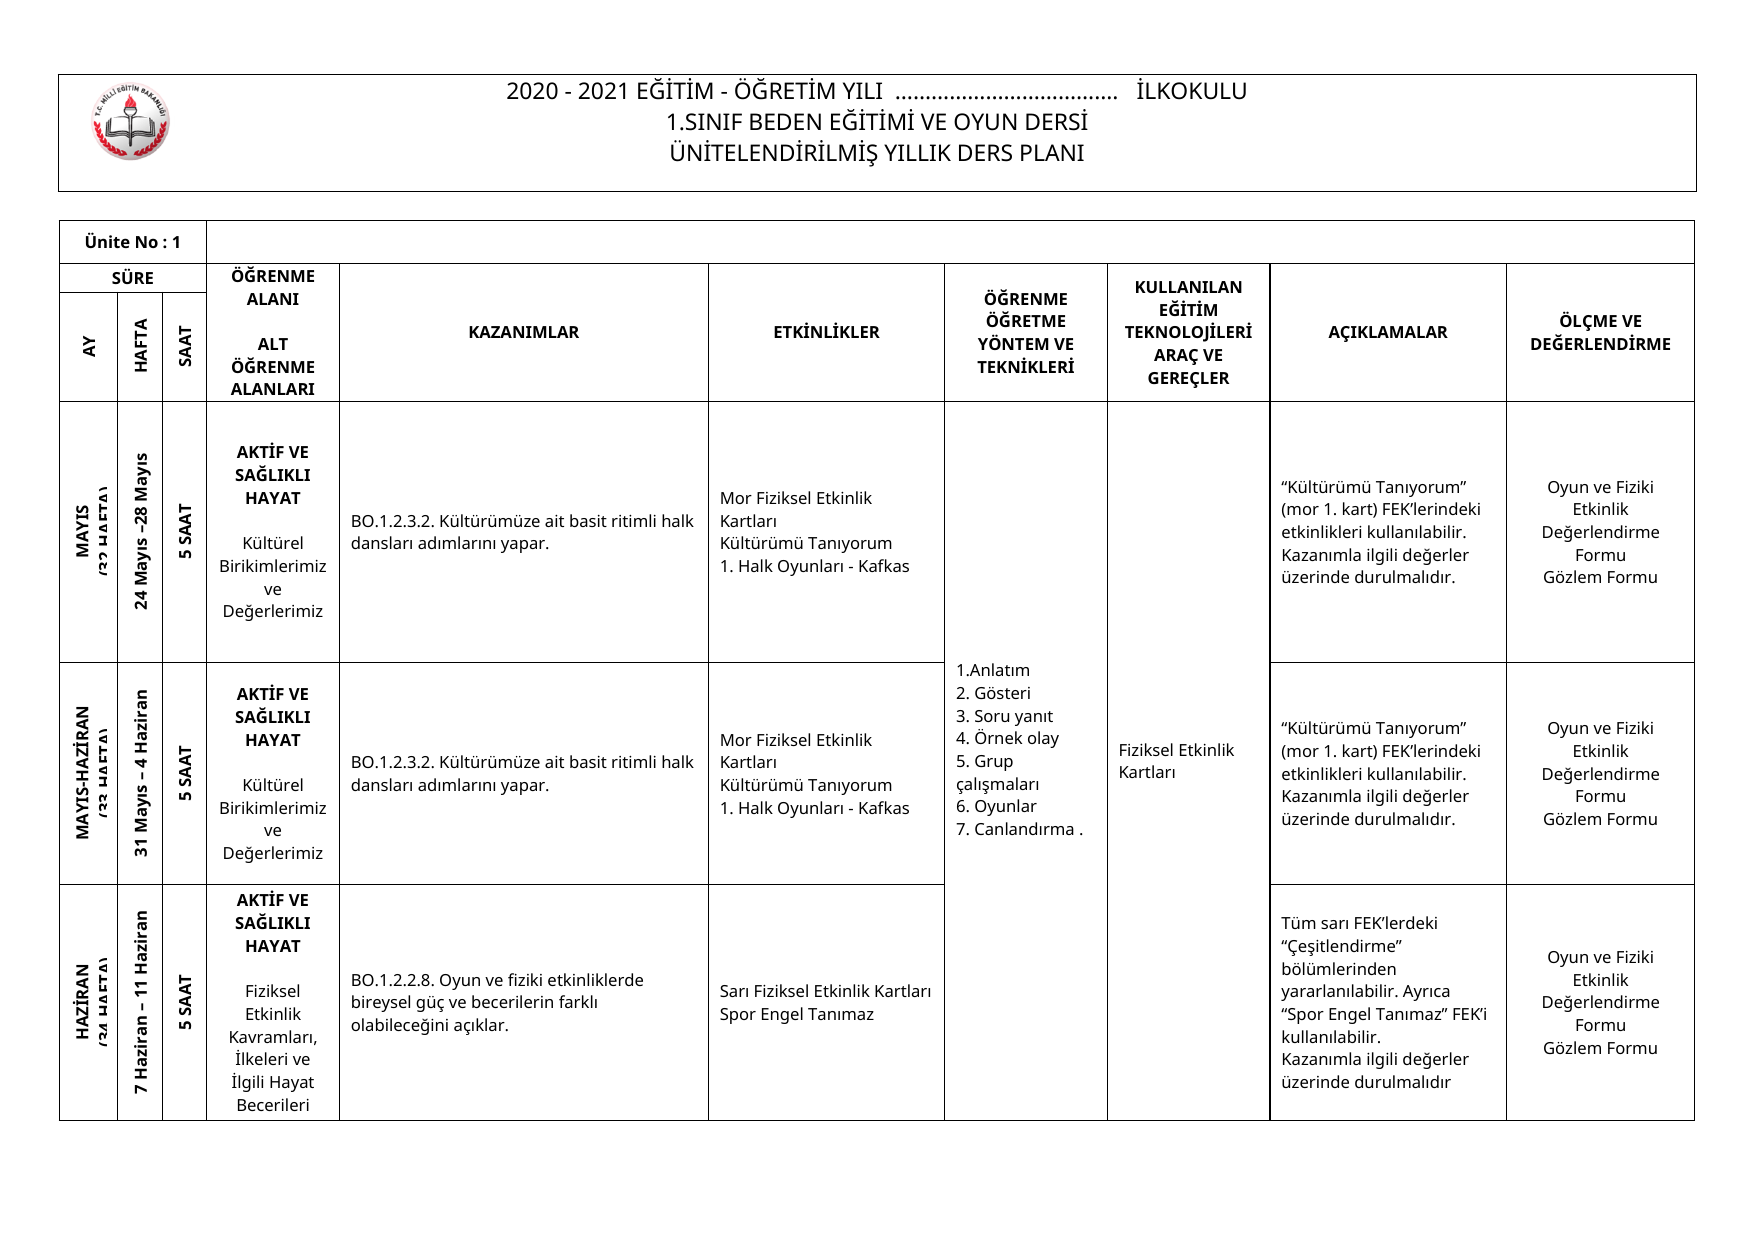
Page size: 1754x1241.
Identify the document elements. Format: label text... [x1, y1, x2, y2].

table_cell “Kültürümü Tanıyorum” (mor 1. kart) FEK’lerindeki etkinlikleri kullanılabilir. Kazanımla ilgili değerler üzerinde durulmalıdır. [1271, 663, 1506, 884]
table_cell BO.1.2.2.8. Oyun ve fiziki etkinliklerde bireysel güç ve becerilerin farklı olabileceğini açıklar. [340, 885, 708, 1120]
table_cell Fiziksel Etkinlik Kartları [1108, 402, 1269, 1120]
table_cell Mor Fiziksel Etkinlik Kartları Kültürümü Tanıyorum 1. Halk Oyunları - Kafkas [709, 663, 944, 884]
table_cell Oyun ve Fiziki Etkinlik Değerlendirme Formu Gözlem Formu [1507, 402, 1694, 662]
table_cell Mor Fiziksel Etkinlik Kartları Kültürümü Tanıyorum 1. Halk Oyunları - Kafkas [709, 402, 944, 662]
table_cell BO.1.2.3.2. Kültürümüze ait basit ritimli halk dansları adımlarını yapar. [340, 402, 708, 662]
table_cell ÖĞRENME ALANI ALT ÖĞRENME ALANLARI [207, 264, 339, 401]
table_cell BO.1.2.3.2. Kültürümüze ait basit ritimli halk dansları adımlarını yapar. [340, 663, 708, 884]
table_cell 7 Haziran – 11 Haziran [118, 885, 162, 1120]
table_cell Oyun ve Fiziki Etkinlik Değerlendirme Formu Gözlem Formu [1507, 885, 1694, 1120]
table_cell KAZANIMLAR [340, 264, 708, 401]
table_cell AKTİF VE SAĞLIKLI HAYAT Fiziksel Etkinlik Kavramları, İlkeleri ve İlgili Hayat Becerileri [207, 885, 339, 1120]
table_cell 1.Anlatım 2. Gösteri 3. Soru yanıt 4. Örnek olay 5. Grup çalışmaları 6. Oyunlar 7. Canlandırma . [945, 402, 1107, 1120]
picture [85, 77, 175, 167]
table_cell 5 SAAT [163, 663, 206, 884]
table_cell “Kültürümü Tanıyorum” (mor 1. kart) FEK’lerindeki etkinlikleri kullanılabilir. Kazanımla ilgili değerler üzerinde durulmalıdır. [1271, 402, 1506, 662]
table_cell Oyun ve Fiziki Etkinlik Değerlendirme Formu Gözlem Formu [1507, 663, 1694, 884]
table_cell 5 SAAT [163, 885, 206, 1120]
table_cell MAYIS (32.HAFTA) [60, 402, 117, 662]
table_cell ÖĞRENME ÖĞRETME YÖNTEM VE TEKNİKLERİ [945, 264, 1107, 401]
table_cell Tüm sarı FEK’lerdeki “Çeşitlendirme” bölümlerinden yararlanılabilir. Ayrıca “Spor Engel Tanımaz” FEK’i kullanılabilir. Kazanımla ilgili değerler üzerinde durulmalıdır [1271, 885, 1506, 1120]
table_cell HAFTA [118, 293, 162, 401]
table_cell Sarı Fiziksel Etkinlik Kartları Spor Engel Tanımaz [709, 885, 944, 1120]
table_cell ETKİNLİKLER [709, 264, 944, 401]
table_cell AKTİF VE SAĞLIKLI HAYAT Kültürel Birikimlerimiz ve Değerlerimiz [207, 402, 339, 662]
table_cell 24 Mayıs –28 Mayıs [118, 402, 162, 662]
table_header Ünite No : 1 [60, 221, 206, 263]
table_cell HAZİRAN (34.HAFTA) [60, 885, 117, 1120]
table_header [207, 221, 1694, 263]
table_cell KULLANILAN EĞİTİM TEKNOLOJİLERİ ARAÇ VE GEREÇLER [1108, 264, 1269, 401]
table_cell 31 Mayıs – 4 Haziran [118, 663, 162, 884]
table_cell AKTİF VE SAĞLIKLI HAYAT Kültürel Birikimlerimiz ve Değerlerimiz [207, 663, 339, 884]
table_cell AÇIKLAMALAR [1271, 264, 1506, 401]
table_cell SÜRE [60, 264, 206, 292]
table_cell 5 SAAT [163, 402, 206, 662]
table_cell AY [60, 293, 117, 401]
table_cell ÖLÇME VE DEĞERLENDİRME [1507, 264, 1694, 401]
table_cell MAYIS-HAZİRAN (33.HAFTA) [60, 663, 117, 884]
table_cell SAAT [163, 293, 206, 401]
